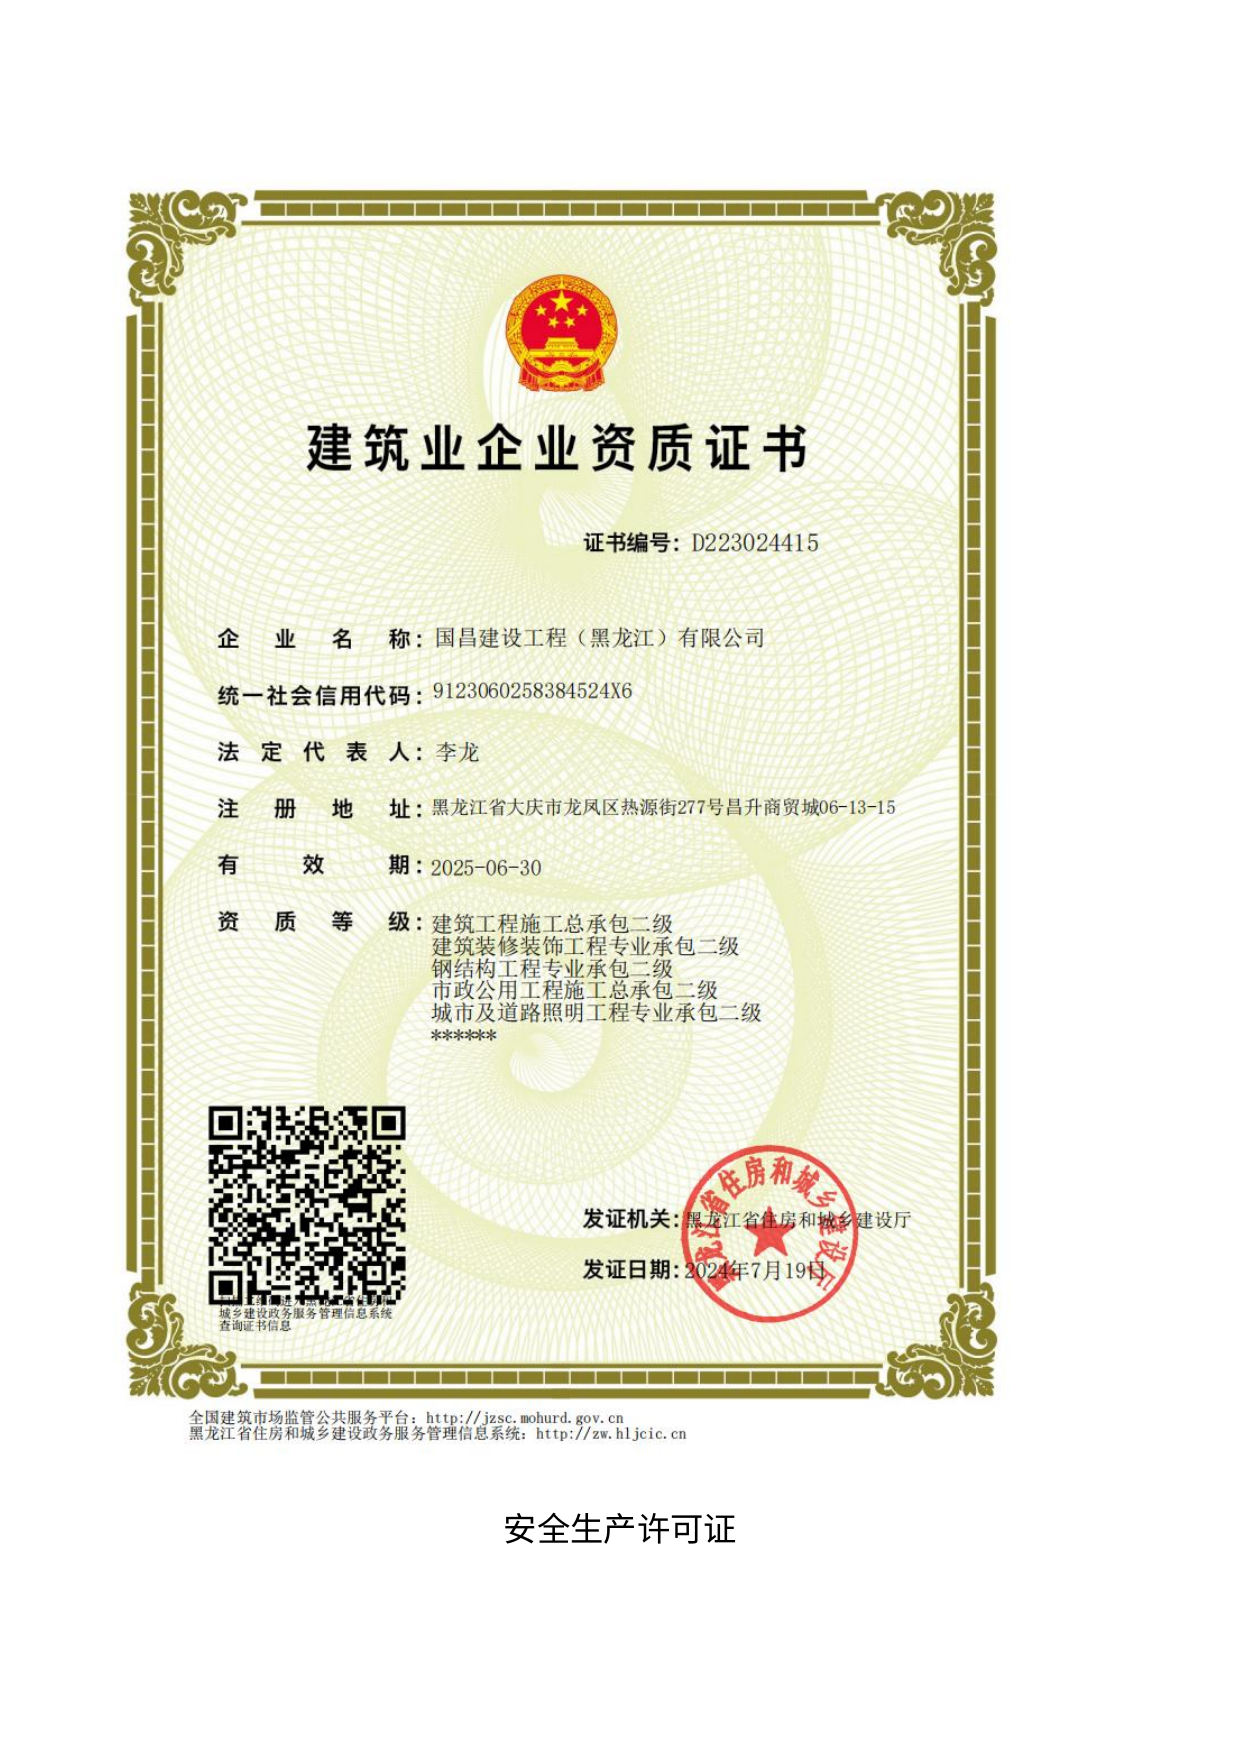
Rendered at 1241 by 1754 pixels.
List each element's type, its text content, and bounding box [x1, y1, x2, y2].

list 安全生产许可证 [112, 1494, 1128, 1559]
picture [112, 162, 1013, 1468]
